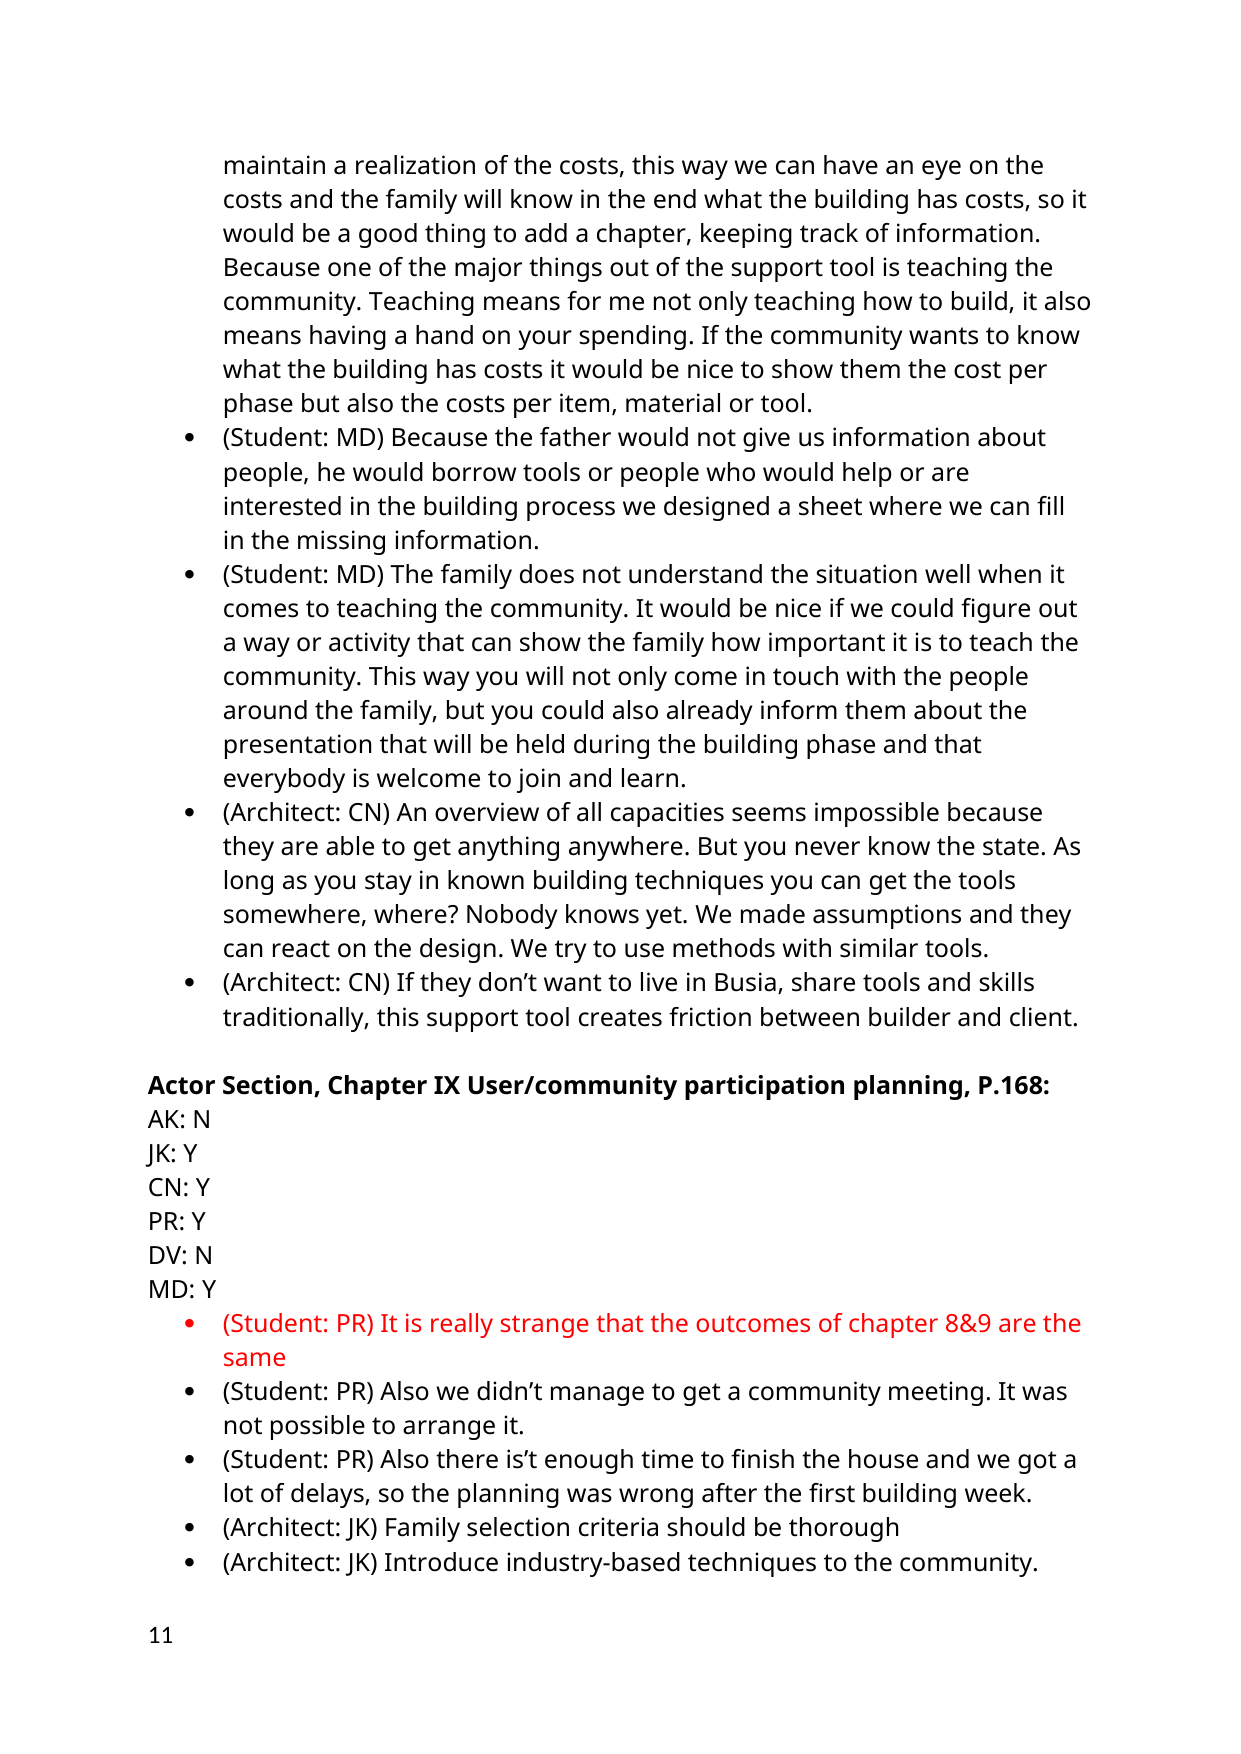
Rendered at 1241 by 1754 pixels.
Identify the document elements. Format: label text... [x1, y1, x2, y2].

text CN: Y [148, 1169, 1093, 1203]
list (Architect: CN) An overview of all capacities seems impossible because they are able to get anything anywhere. But you never know the state. As long as you stay in known building techniques you can get the tools somewhere, where? Nobody knows yet. We made assumptions and they can react on the design. We try to use methods with similar tools. [185, 795, 1093, 965]
list (Student: MD) The family does not understand the situation well when it comes to teaching the community. It would be nice if we could figure out a way or activity that can show the family how important it is to teach the community. This way you will not only come in touch with the people around the family, but you could also already inform them about the presentation that will be held during the building phase and that everybody is welcome to join and learn. [185, 556, 1093, 795]
text DV: N [148, 1238, 1093, 1272]
list (Architect: CN) If they don’t want to live in Busia, share tools and skills traditionally, this support tool creates friction between builder and client. [185, 965, 1093, 1033]
list (Student: PR) Also there is’t enough time to finish the house and we got a lot of delays, so the planning was wrong after the first building week. [185, 1442, 1093, 1510]
list (Student: PR) It is really strange that the outcomes of chapter 8&9 are the same [185, 1306, 1093, 1374]
text PR: Y [148, 1203, 1093, 1238]
text JK: Y [148, 1135, 1093, 1169]
text AK: N [148, 1101, 1093, 1135]
text MD: Y [148, 1272, 1093, 1306]
list (Student: PR) Also we didn’t manage to get a community meeting. It was not possible to arrange it. [185, 1374, 1093, 1442]
list (Architect: JK) Introduce industry-based techniques to the community. [185, 1544, 1093, 1578]
text Actor Section, Chapter IX User/community participation planning, P.168: [148, 1067, 1093, 1101]
list (Student: MD) Because the father would not give us information about people, he would borrow tools or people who would help or are interested in the building process we designed a sheet where we can fill in the missing information. [185, 420, 1093, 556]
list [185, 148, 1093, 420]
list (Architect: JK) Family selection criteria should be thorough [185, 1510, 1093, 1544]
